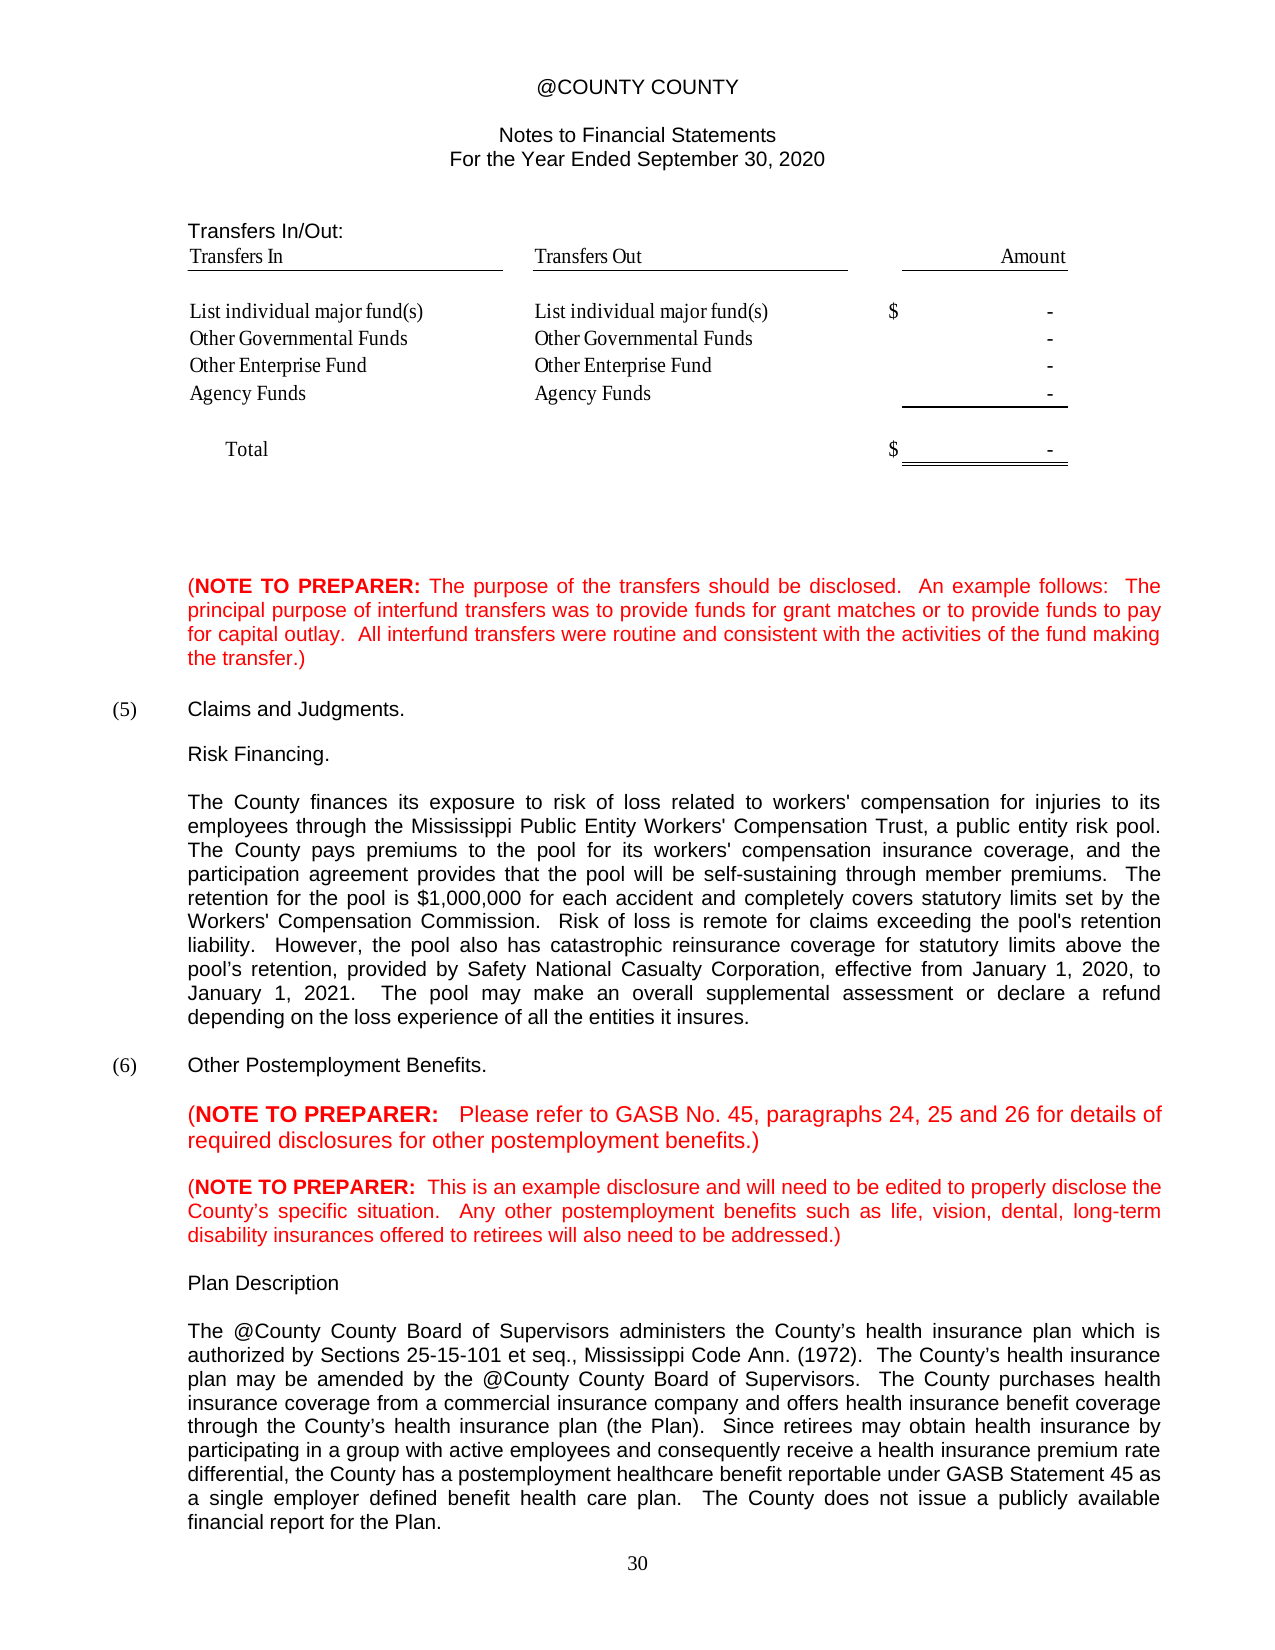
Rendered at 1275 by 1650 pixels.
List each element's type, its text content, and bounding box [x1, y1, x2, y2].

list Claims and Judgments. [112, 697, 1162, 721]
text (NOTE TO PREPARER: The purpose of the transfers should be disclosed. An example follows: The principal purpose of interfund transfers was to provide funds for grant matches or to provide funds to pay for capital outlay. All interfund transfers were routine and consistent with the activities of the fund making the transfer.) [187, 574, 1162, 670]
text The @County County Board of Supervisors administers the County’s health insurance plan which is authorized by Sections 25-15-101 et seq., Mississippi Code Ann. (1972). The County’s health insurance plan may be amended by the @County County Board of Supervisors. The County purchases health insurance coverage from a commercial insurance company and offers health insurance benefit coverage through the County’s health insurance plan (the Plan). Since retirees may obtain health insurance by participating in a group with active employees and consequently receive a health insurance premium rate differential, the County has a postemployment healthcare benefit reportable under GASB Statement 45 as a single employer defined benefit health care plan. The County does not issue a publicly available financial report for the Plan. [187, 1318, 1162, 1534]
list (NOTE TO PREPARER: Please refer to GASB No. 45, paragraphs 24, 25 and 26 for details of required disclosures for other postemployment benefits.) [187, 1101, 1162, 1154]
text (NOTE TO PREPARER: This is an example disclosure and will need to be edited to properly disclose the County’s specific situation. Any other postemployment benefits such as life, vision, dental, long-term disability insurances offered to retirees will also need to be addressed.) [187, 1175, 1162, 1247]
list Other Postemployment Benefits. [112, 1053, 1162, 1077]
text Risk Financing. [187, 742, 1162, 766]
text The County finances its exposure to risk of loss related to workers' compensation for injuries to its employees through the Mississippi Public Entity Workers' Compensation Trust, a public entity risk pool. The County pays premiums to the pool for its workers' compensation insurance coverage, and the participation agreement provides that the pool will be self-sustaining through member premiums. The retention for the pool is $1,000,000 for each accident and completely covers statutory limits set by the Workers' Compensation Commission. Risk of loss is remote for claims exceeding the pool's retention liability. However, the pool also has catastrophic reinsurance coverage for statutory limits above the pool’s retention, provided by Safety National Casualty Corporation, effective from January 1, 2020, to January 1, 2021. The pool may make an overall supplemental assessment or declare a refund depending on the loss experience of all the entities it insures. [187, 789, 1162, 1029]
text Transfers In/Out: [112, 219, 1162, 243]
text Plan Description [187, 1271, 1162, 1294]
